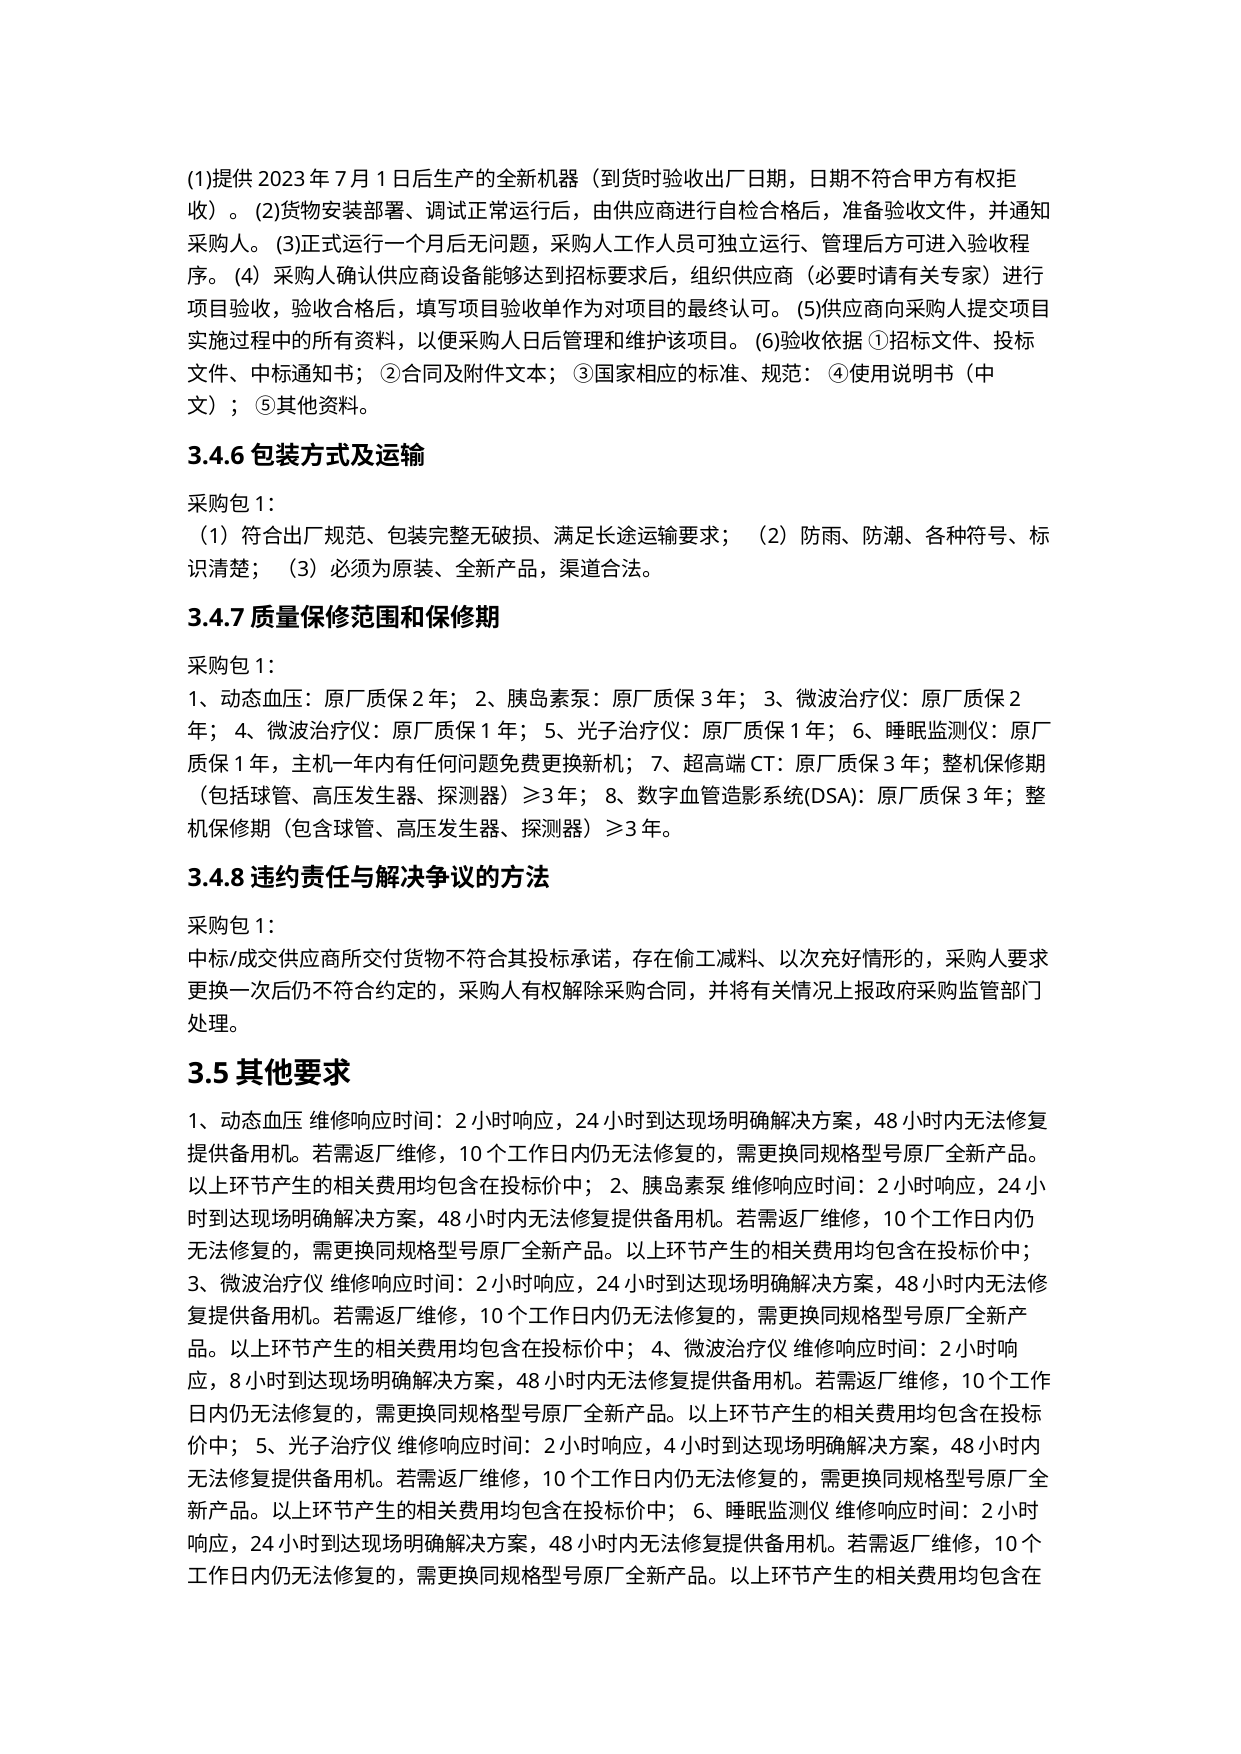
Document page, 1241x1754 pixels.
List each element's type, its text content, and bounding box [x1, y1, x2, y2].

text (1)提供2023年7月1日后生产的全新机器（到货时验收出厂日期，日期不符合甲方有权拒收）。 (2)货物安装部署、调试正常运行后，由供应商进行自检合格后，准备验收文件，并通知采购人。 (3)正式运行一个月后无问题，采购人工作人员可独立运行、管理后方可进入验收程序。 (4）采购人确认供应商设备能够达到招标要求后，组织供应商（必要时请有关专家）进行项目验收，验收合格后，填写项目验收单作为对项目的最终认可。 (5)供应商向采购人提交项目实施过程中的所有资料，以便采购人日后管理和维护该项目。 (6)验收依据 ①招标文件、投标文件、中标通知书； ②合同及附件文本； ③国家相应的标准、规范： ④使用说明书（中文）； ⑤其他资料。 [187, 162, 1053, 422]
text 3.5其他要求 [187, 1039, 1053, 1104]
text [187, 1104, 1053, 1592]
text 中标/成交供应商所交付货物不符合其投标承诺，存在偷工减料、以次充好情形的，采购人要求更换一次后仍不符合约定的，采购人有权解除采购合同，并将有关情况上报政府采购监管部门处理。 [187, 942, 1053, 1039]
text 采购包1： [187, 487, 1053, 519]
text 3.4.8违约责任与解决争议的方法 [187, 844, 1053, 909]
text 采购包1： [187, 649, 1053, 682]
text 1、动态血压：原厂质保2年； 2、胰岛素泵：原厂质保 3年； 3、微波治疗仪：原厂质保2年； 4、微波治疗仪：原厂质保1 年； 5、光子治疗仪：原厂质保1年； 6、睡眠监测仪：原厂质保1年，主机一年内有任何问题免费更换新机； 7、超高端CT：原厂质保3 年；整机保修期（包括球管、高压发生器、探测器）≥3年； 8、数字血管造影系统(DSA)：原厂质保 3 年；整机保修期（包含球管、高压发生器、探测器）≥3年。 [187, 682, 1053, 844]
text 采购包1： [187, 909, 1053, 942]
text （1）符合出厂规范、包装完整无破损、满足长途运输要求； （2）防雨、防潮、各种符号、标识清楚； （3）必须为原装、全新产品，渠道合法。 [187, 519, 1053, 584]
text 3.4.7质量保修范围和保修期 [187, 584, 1053, 649]
text 3.4.6包装方式及运输 [187, 422, 1053, 487]
